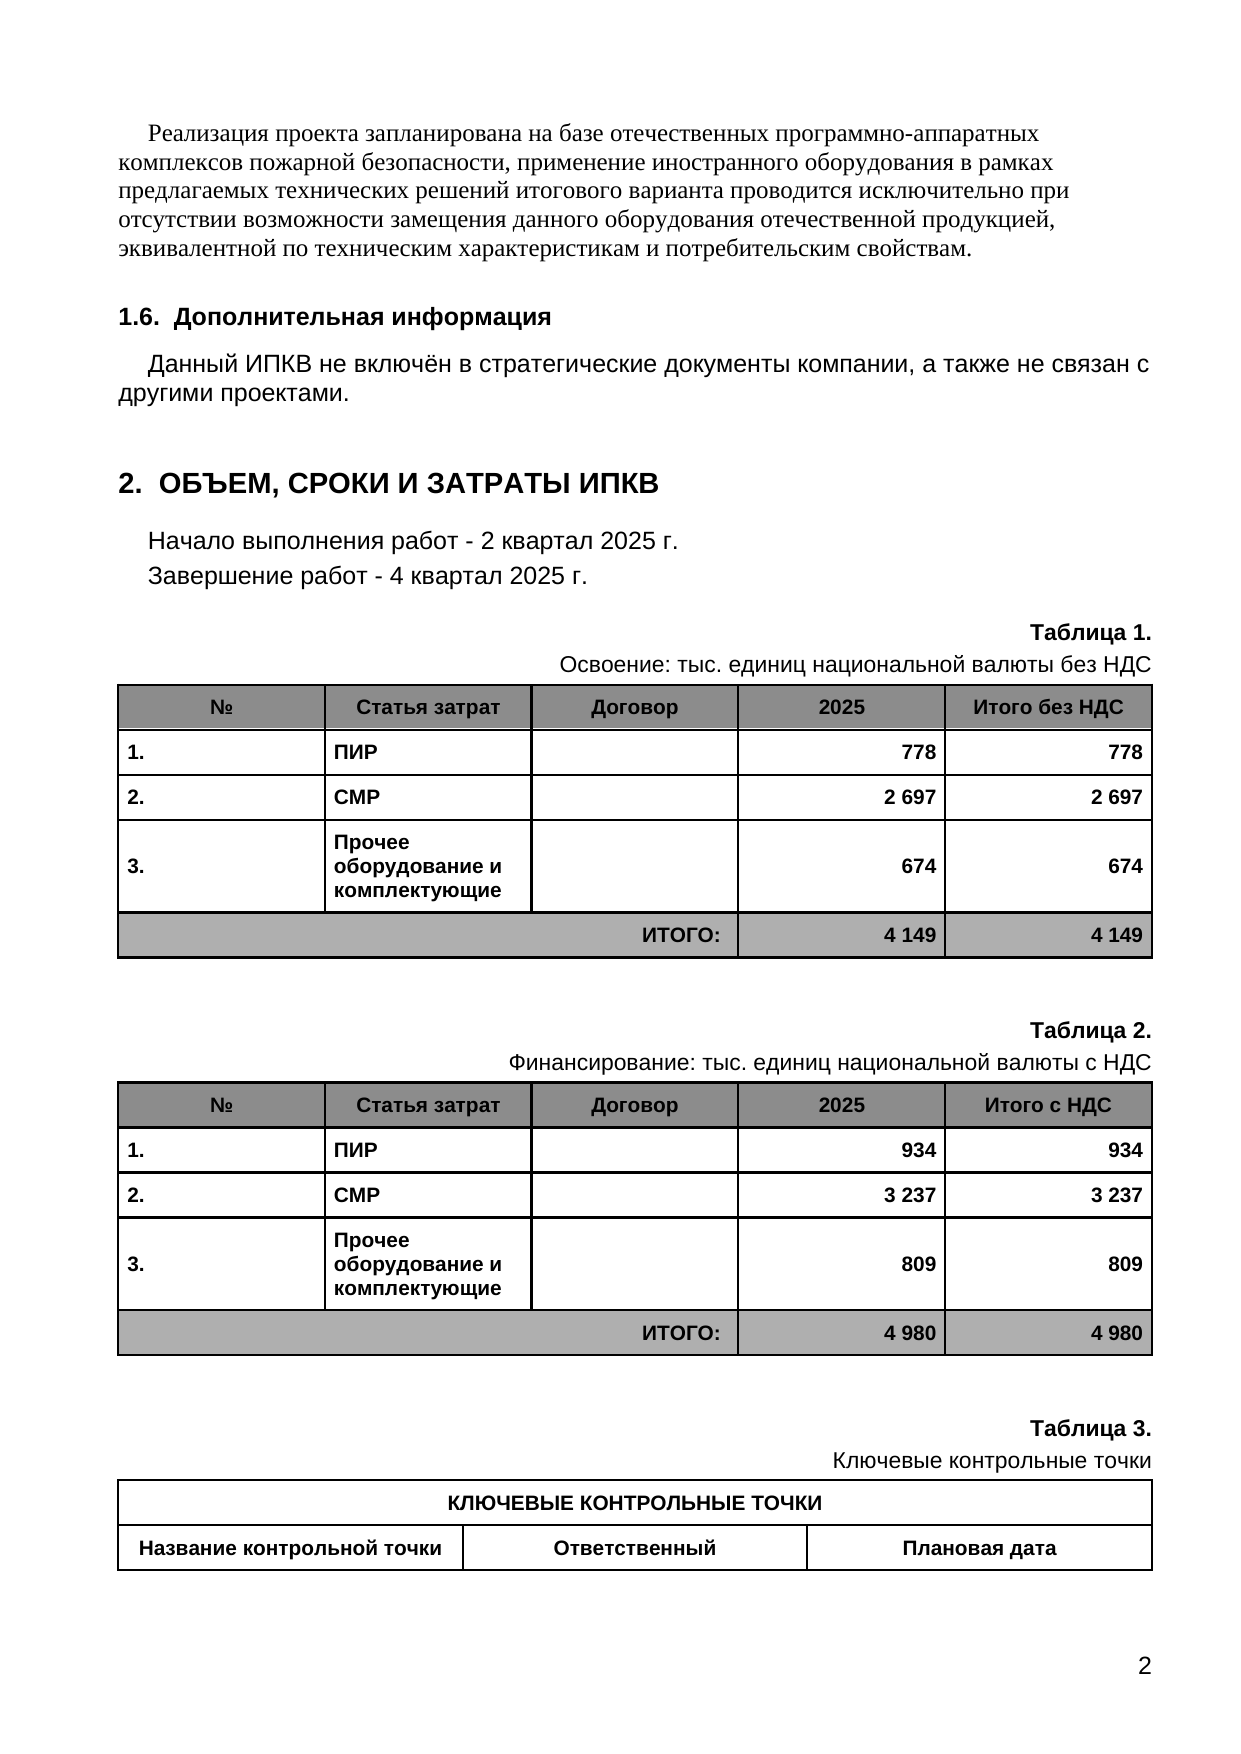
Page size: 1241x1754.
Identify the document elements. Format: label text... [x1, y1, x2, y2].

table_header 2025 [739, 686, 944, 728]
table_cell [533, 1129, 737, 1171]
table_cell 3. [119, 1219, 324, 1309]
table_cell 3 237 [946, 1174, 1151, 1216]
text Завершение работ - 4 квартал 2025 г. [118, 561, 1152, 589]
table_cell ПИР [326, 1129, 530, 1171]
table_cell 809 [946, 1219, 1151, 1309]
text Финансирование: тыс. единиц национальной валюты с НДС [118, 1049, 1152, 1075]
table_cell 4 149 [946, 914, 1151, 956]
table_cell 4 980 [739, 1311, 944, 1354]
table_cell Прочее оборудование и комплектующие [326, 821, 530, 911]
table_cell 674 [946, 821, 1151, 911]
table_cell Название контрольной точки [119, 1526, 462, 1569]
table_cell 934 [946, 1129, 1151, 1171]
table_cell 1. [119, 731, 324, 773]
text Таблица 2. [118, 1017, 1152, 1043]
table_cell 809 [739, 1219, 944, 1309]
table_cell 2. [119, 776, 324, 818]
table_cell 778 [946, 731, 1151, 773]
table_cell ПИР [326, 731, 530, 773]
table_cell 2 697 [946, 776, 1151, 818]
table_cell 4 980 [946, 1311, 1151, 1354]
table_cell СМР [326, 1174, 530, 1216]
text Таблица 3. [118, 1414, 1152, 1441]
table_cell Ответственный [464, 1526, 806, 1569]
subtitle ОБЪЕМ, СРОКИ И ЗАТРАТЫ ИПКВ [118, 466, 1152, 499]
table_header Договор [533, 686, 737, 728]
table_cell 3. [119, 821, 324, 911]
table_cell ИТОГО: [119, 914, 737, 956]
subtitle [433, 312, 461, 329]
table_cell Плановая дата [808, 1526, 1151, 1569]
subtitle Дополнительная информация [519, 312, 1152, 329]
table_header № [119, 686, 324, 728]
table_cell [533, 776, 737, 818]
text Ключевые контрольные точки [118, 1447, 1152, 1473]
table_cell [533, 731, 737, 773]
table_cell 674 [739, 821, 944, 911]
table_header Статья затрат [326, 1084, 530, 1126]
table_cell 1. [119, 1129, 324, 1171]
table_header Статья затрат [326, 686, 530, 728]
table_cell 4 149 [739, 914, 944, 956]
table_header Договор [533, 1084, 737, 1126]
table_cell Прочее оборудование и комплектующие [326, 1219, 530, 1309]
table_header 2025 [739, 1084, 944, 1126]
table_cell 934 [739, 1129, 944, 1171]
text Данный ИПКВ не включён в стратегические документы компании, а также не связан с другими проектами. [118, 349, 1152, 407]
table_cell ИТОГО: [119, 1311, 737, 1354]
table_header № [119, 1084, 324, 1126]
text Освоение: тыс. единиц национальной валюты без НДС [118, 651, 1152, 678]
table_cell [533, 821, 737, 911]
table_cell [533, 1174, 737, 1216]
table_cell 2. [119, 1174, 324, 1216]
table_cell 778 [739, 731, 944, 773]
table_cell СМР [326, 776, 530, 818]
table_header Итого без НДС [946, 686, 1151, 728]
subtitle Дополнительная информация [188, 312, 430, 329]
text Начало выполнения работ - 2 квартал 2025 г. [118, 526, 1152, 555]
table_cell 2 697 [739, 776, 944, 818]
table_cell 3 237 [739, 1174, 944, 1216]
text Таблица 1. [118, 619, 1152, 645]
table_cell [533, 1219, 737, 1309]
text Реализация проекта запланирована на базе отечественных программно-аппаратных комплексов пожарной безопасности, применение иностранного оборудования в рамках предлагаемых технических решений итогового варианта проводится исключительно при отсутствии возможности замещения данного оборудования отечественной продукцией, эквивалентной по техническим характеристикам и потребительским свойствам. [118, 118, 1152, 262]
table_header Итого с НДС [946, 1084, 1151, 1126]
table_header КЛЮЧЕВЫЕ КОНТРОЛЬНЫЕ ТОЧКИ [119, 1481, 1151, 1524]
